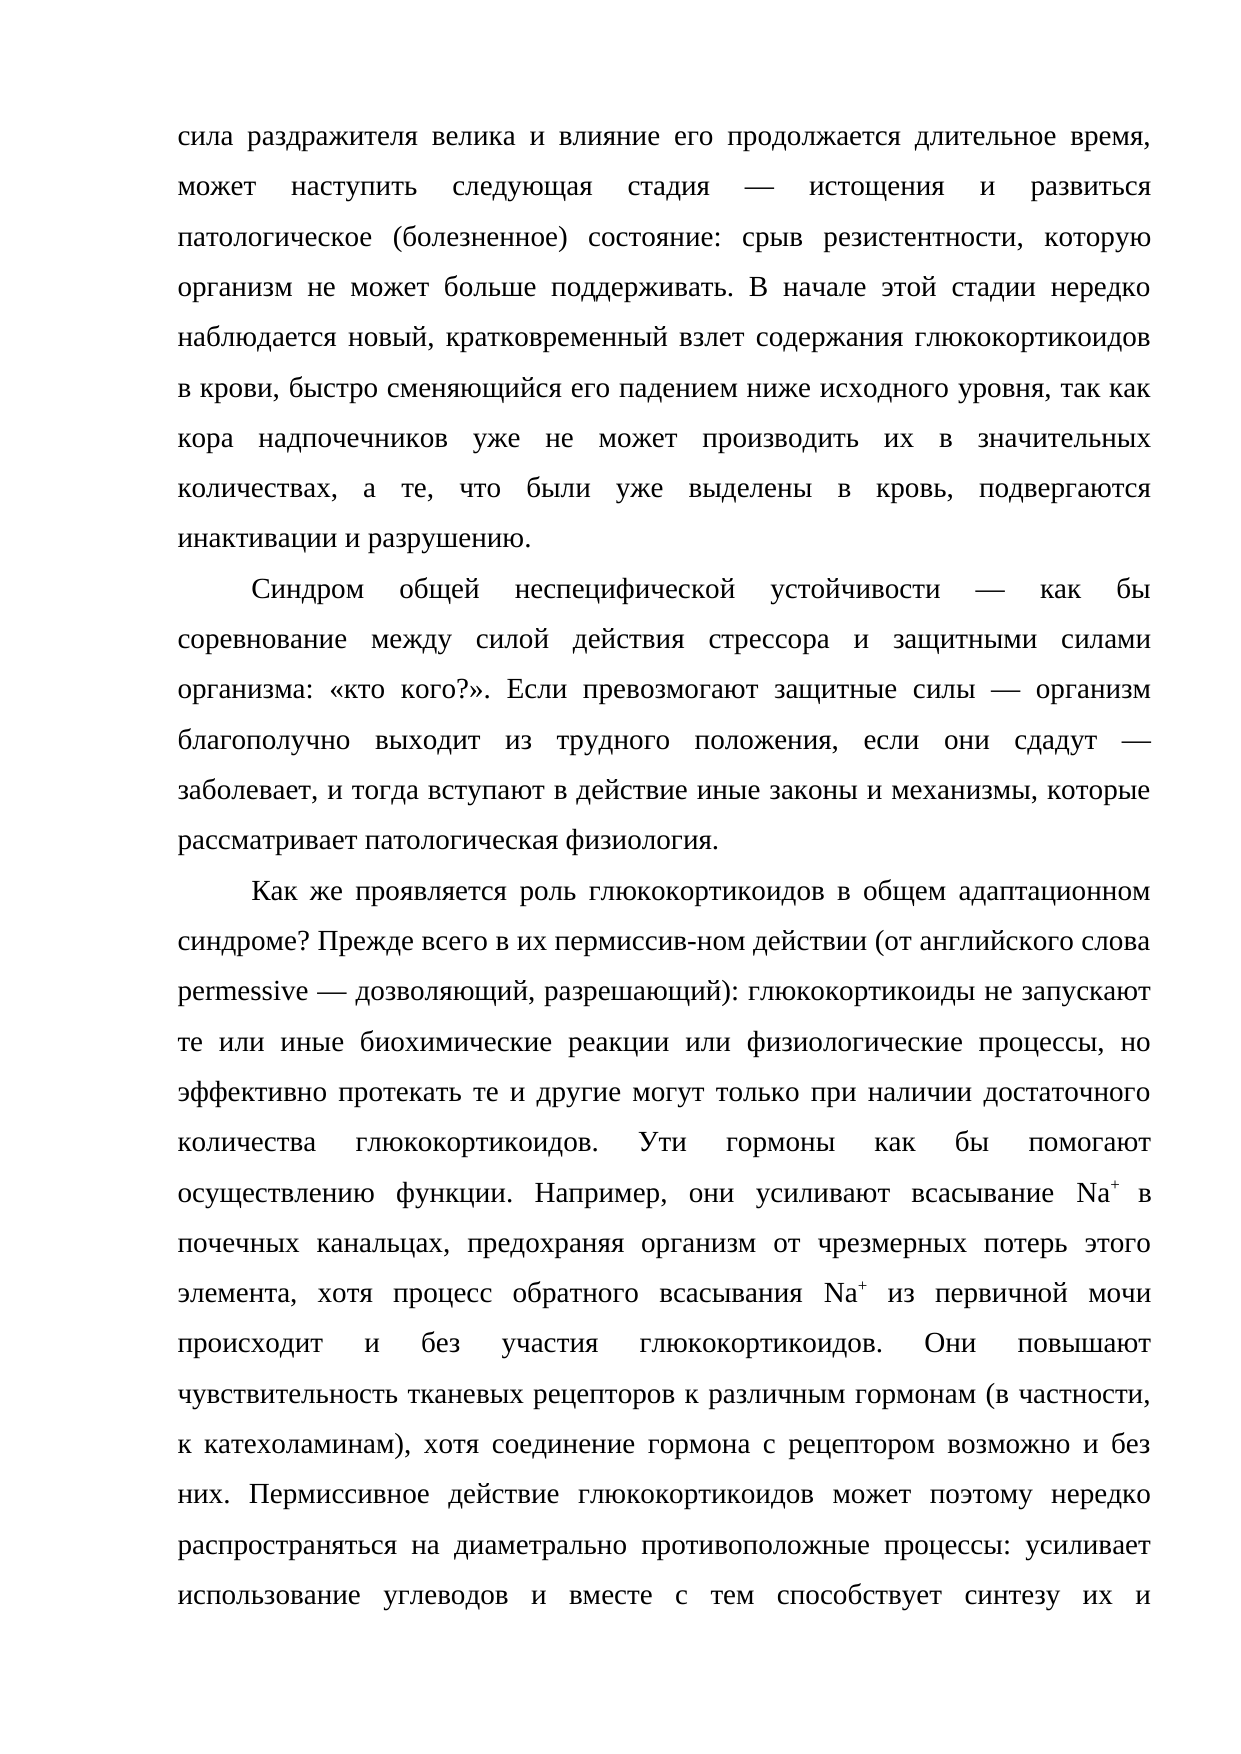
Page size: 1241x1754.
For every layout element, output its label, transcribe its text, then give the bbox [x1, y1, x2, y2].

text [177, 873, 1152, 1611]
text Синдром общей неспецифической устойчивости — как бы соревнование между силой действия стрессора и защитными силами организма: «кто кого?». Если превозмогают защитные силы — организм благополучно выходит из трудного положения, если они сдадут — заболевает, и тогда вступают в действие иные законы и механизмы, которые рассматривает патологическая физиология. [177, 571, 1152, 856]
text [177, 118, 1152, 554]
